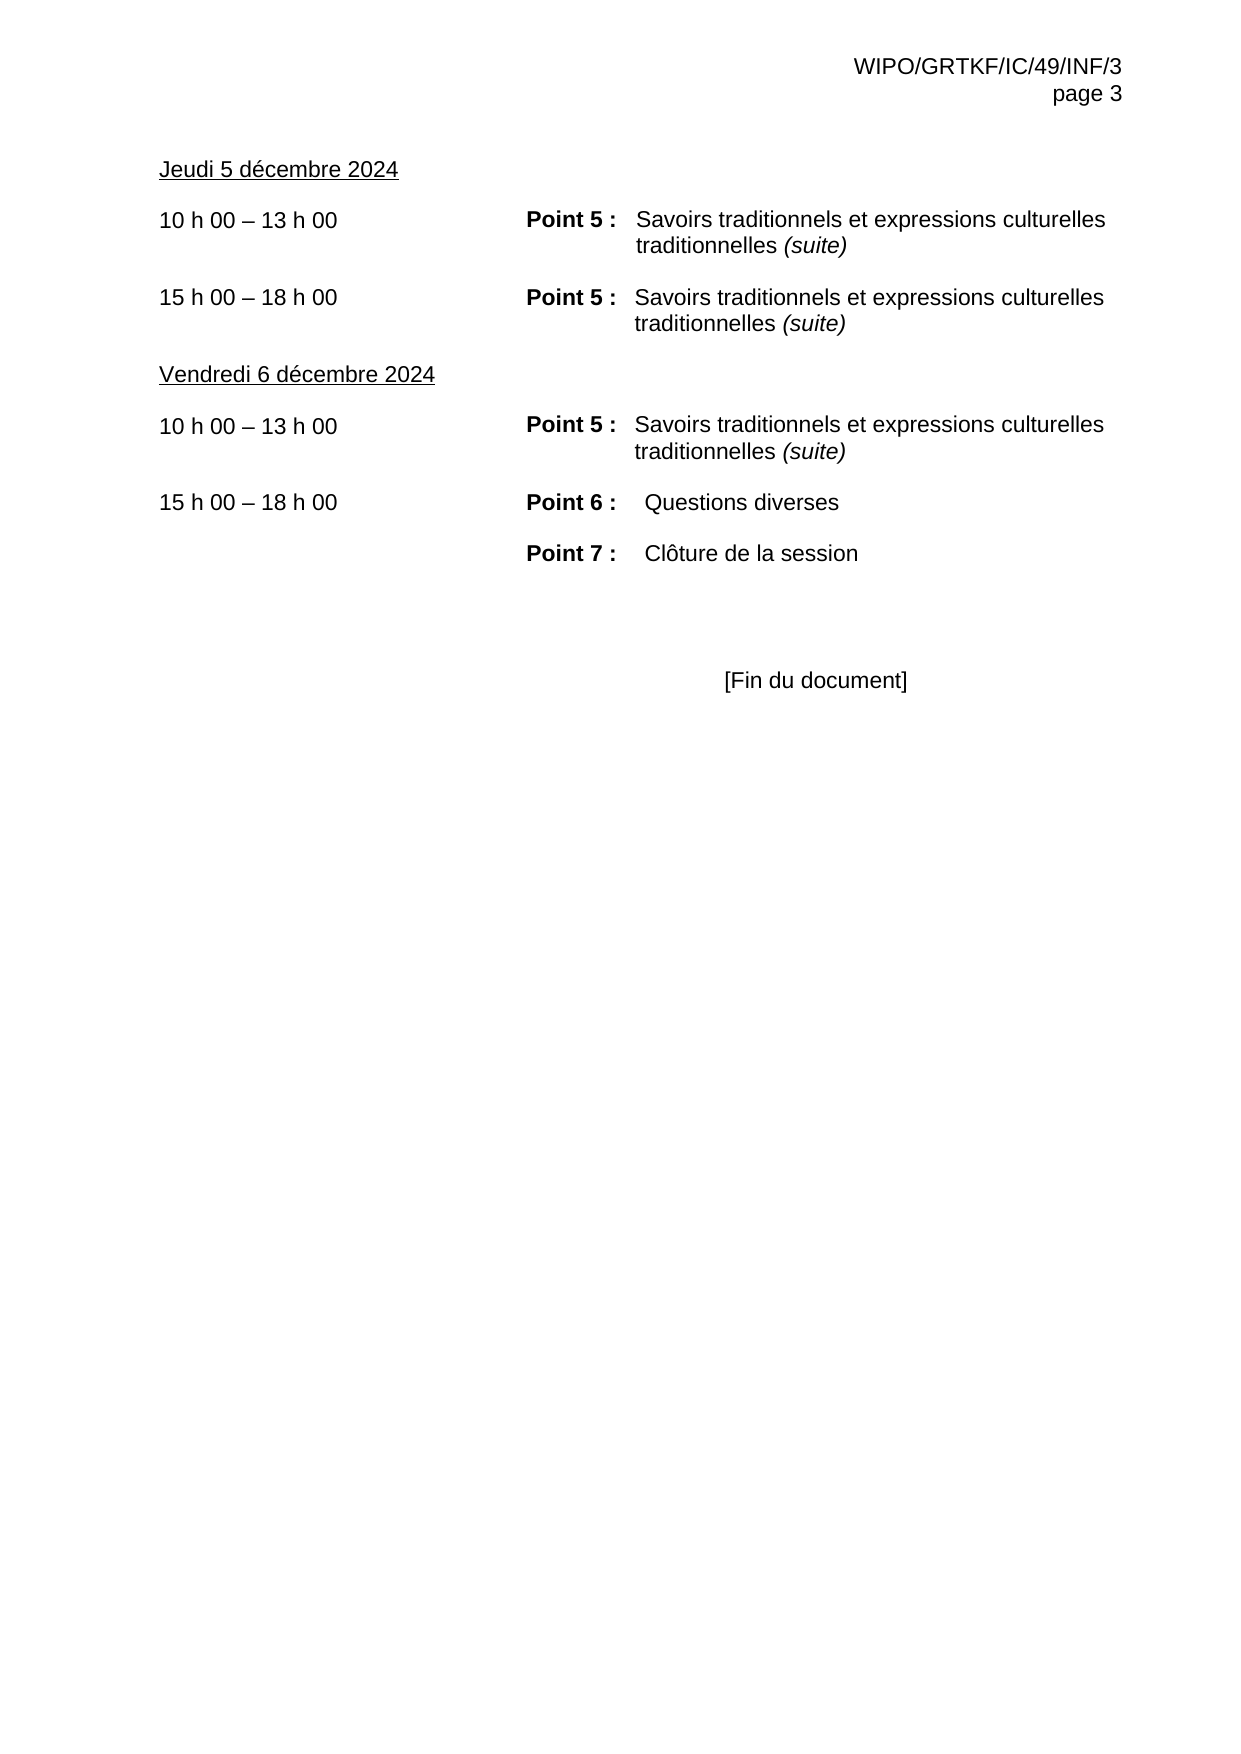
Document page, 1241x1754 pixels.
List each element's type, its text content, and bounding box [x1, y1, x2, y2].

table_cell Jeudi 5 décembre 2024 10 h 00 – 13 h 00 15 h 00 – 18 h 00 [148, 156, 515, 361]
table_cell Point 5 : Savoirs traditionnels et expressions culturelles traditionnelles (suite) Point 6 : Questions diverses Point 7 : Clôture de la session [515, 361, 1122, 592]
table_cell Vendredi 6 décembre 2024 10 h 00 – 13 h 00 15 h 00 – 18 h 00 [148, 361, 515, 592]
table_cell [515, 156, 1122, 361]
text [Fin du document] [724, 667, 1122, 693]
